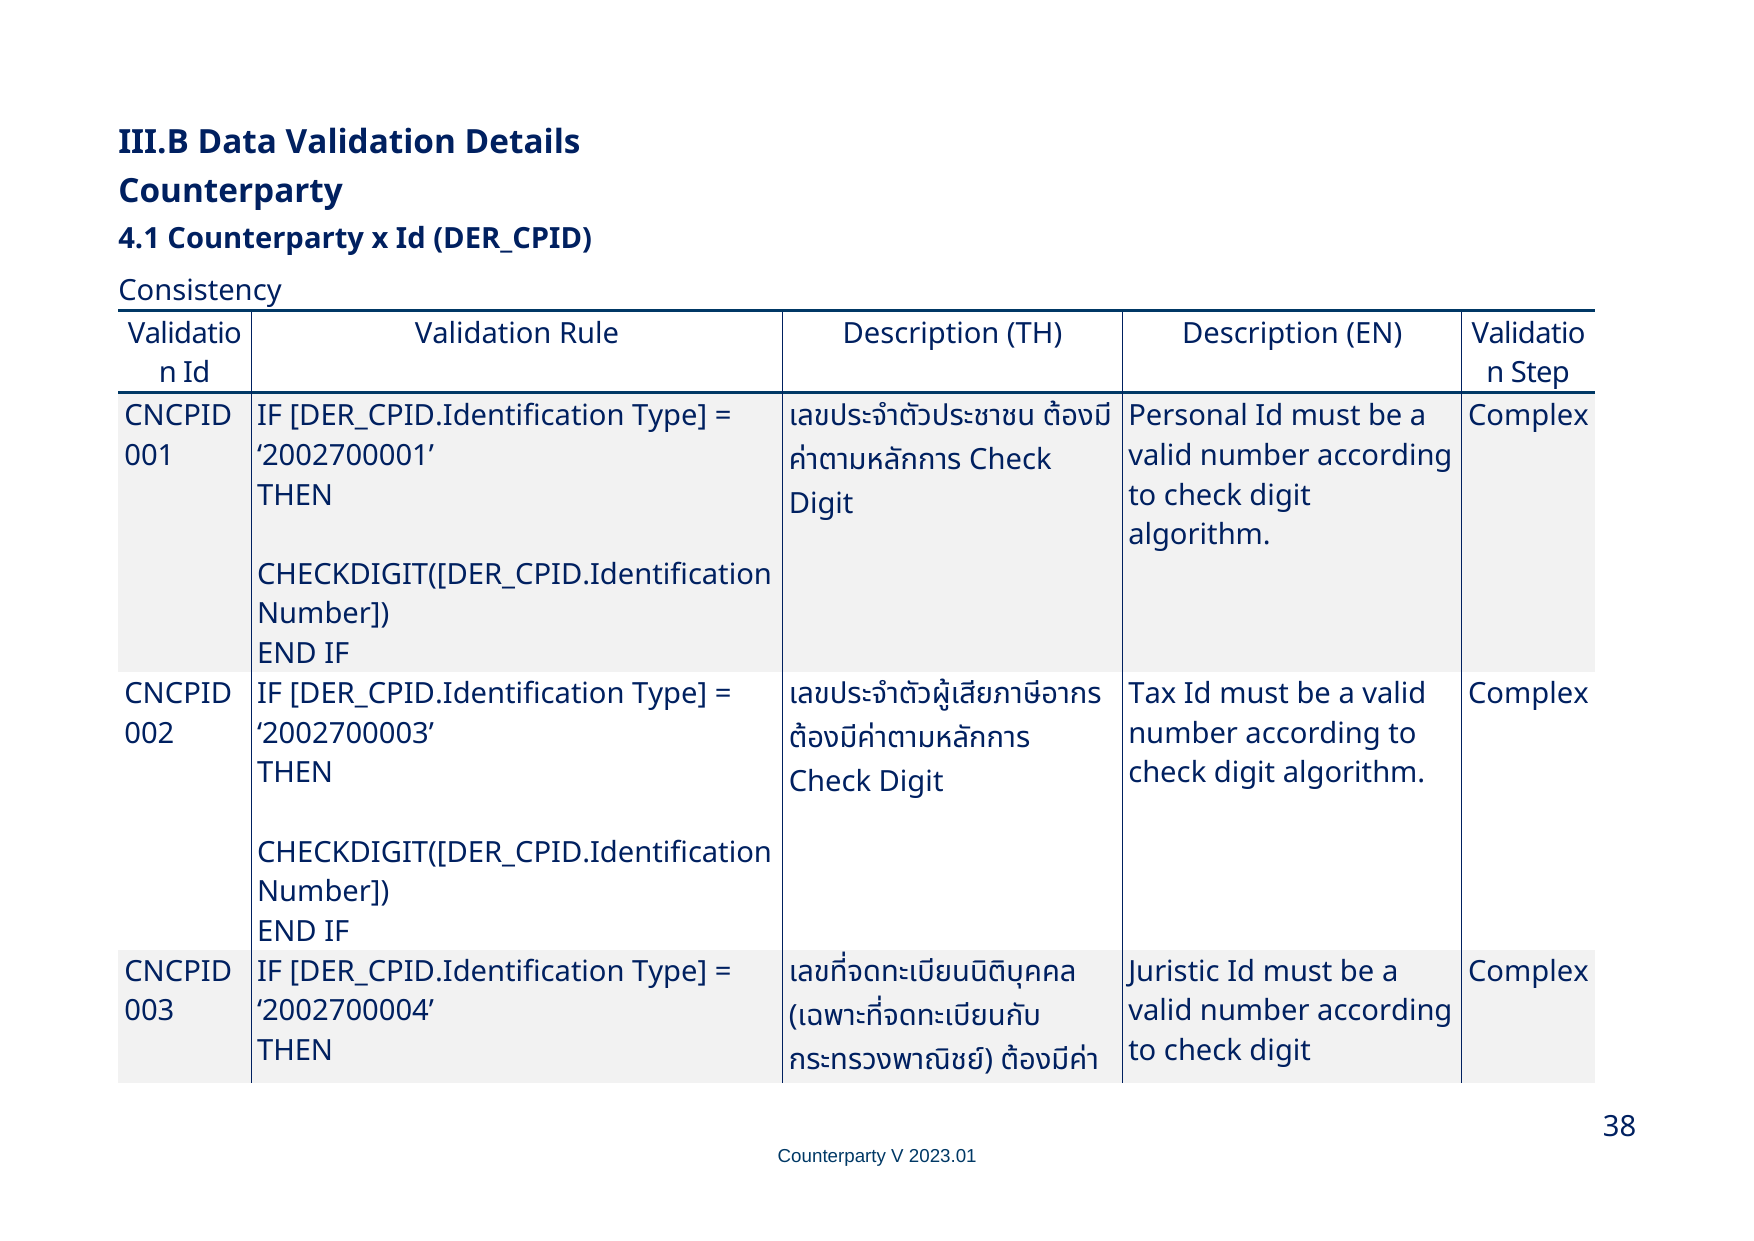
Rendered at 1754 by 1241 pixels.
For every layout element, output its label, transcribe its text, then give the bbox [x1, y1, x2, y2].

table_header Validation Step [1462, 312, 1595, 391]
table_header Description (EN) [1123, 312, 1461, 391]
text Consistency [118, 269, 1636, 309]
subtitle 4.1 Counterparty x Id (DER_CPID) [118, 217, 1636, 257]
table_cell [252, 950, 782, 1083]
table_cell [1123, 950, 1461, 1083]
table_cell CNCPID002 [118, 672, 251, 950]
table_cell เลขประจำตัวประชาชน ต้องมีค่าตามหลักการ Check Digit [783, 394, 1122, 672]
table_cell เลขประจำตัวผู้เสียภาษีอากร ต้องมีค่าตามหลักการ Check Digit [783, 672, 1122, 950]
table_header Validation Id [118, 312, 251, 391]
table_cell Personal Id must be a valid number according to check digit algorithm. [1123, 394, 1461, 672]
table_cell CNCPID003 [118, 950, 251, 1083]
table_header Validation Rule [252, 312, 782, 391]
subtitle Counterparty [118, 167, 1636, 213]
table_cell Complex [1462, 672, 1595, 950]
subtitle III.B Data Validation Details [118, 118, 1636, 163]
table_cell IF [DER_CPID.Identification Type] = ‘2002700003’ THEN CHECKDIGIT([DER_CPID.Identification Number]) END IF [252, 672, 782, 950]
table_cell IF [DER_CPID.Identification Type] = ‘2002700001’ THEN CHECKDIGIT([DER_CPID.Identification Number]) END IF [252, 394, 782, 672]
table_cell Complex [1462, 950, 1595, 1083]
table_cell Complex [1462, 394, 1595, 672]
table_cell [783, 950, 1122, 1083]
table_header Description (TH) [783, 312, 1122, 391]
table_cell Tax Id must be a valid number according to check digit algorithm. [1123, 672, 1461, 950]
table_cell CNCPID001 [118, 394, 251, 672]
